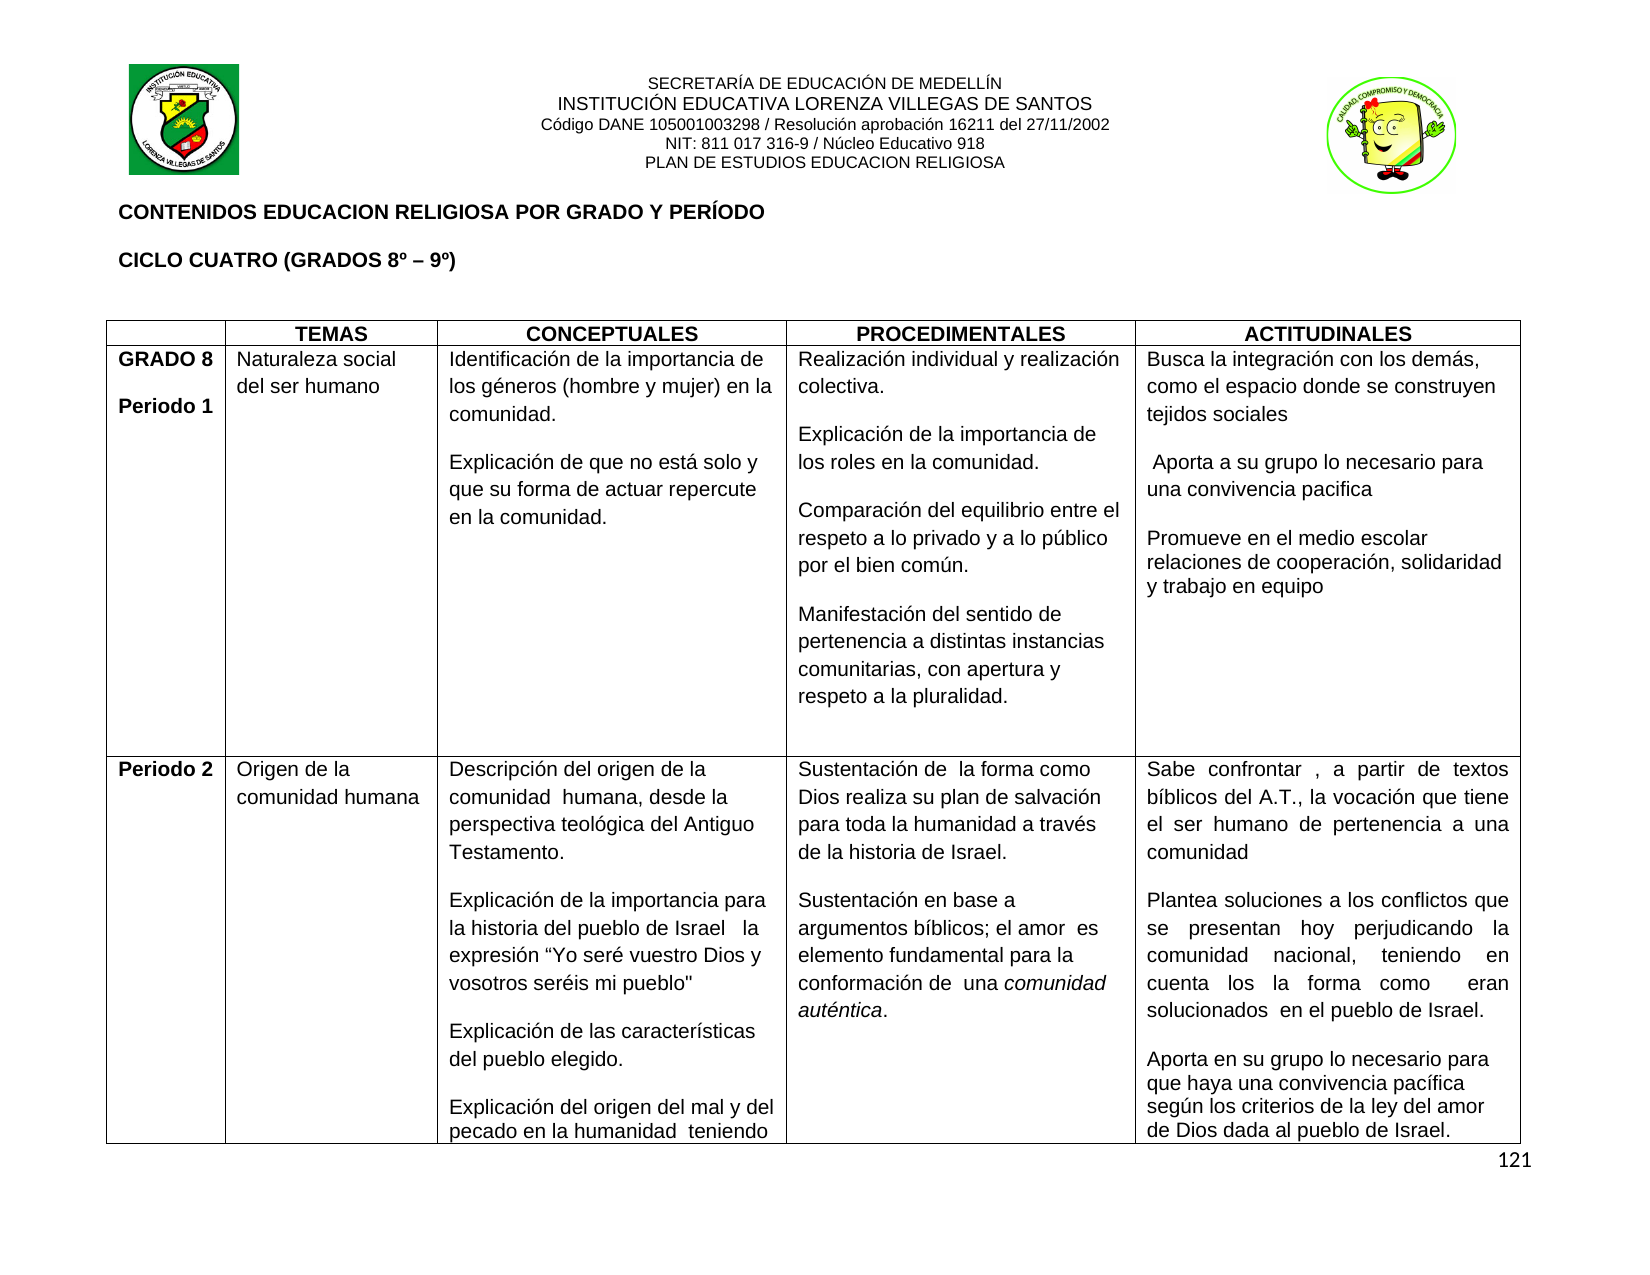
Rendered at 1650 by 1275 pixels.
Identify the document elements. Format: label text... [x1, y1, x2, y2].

text CONTENIDOS EDUCACION RELIGIOSA POR GRADO Y PERÍODO [118, 200, 1532, 224]
table_header [107, 321, 225, 345]
table_cell Busca la integración con los demás, como el espacio donde se construyen tejidos sociales Aporta a su grupo lo necesario para una convivencia pacifica Promueve en el medio escolar relaciones de cooperación, solidaridad y trabajo en equipo [1136, 346, 1520, 756]
table_header PROCEDIMENTALES [787, 321, 1135, 345]
table_cell Realización individual y realización colectiva. Explicación de la importancia de los roles en la comunidad. Comparación del equilibrio entre el respeto a lo privado y a lo público por el bien común. Manifestación del sentido de pertenencia a distintas instancias comunitarias, con apertura y respeto a la pluralidad. [787, 346, 1135, 756]
text CICLO CUATRO (GRADOS 8º – 9º) [118, 248, 1532, 272]
table_cell Origen de la comunidad humana [226, 757, 437, 1143]
picture [128, 64, 240, 175]
table_cell Naturaleza social del ser humano [226, 346, 437, 756]
picture [1326, 77, 1457, 194]
table_header ACTITUDINALES [1136, 321, 1520, 345]
table_cell GRADO 8 Periodo 1 [107, 346, 225, 756]
table_header TEMAS [226, 321, 437, 345]
table_cell Periodo 2 [107, 757, 225, 1143]
table_cell Identificación de la importancia de los géneros (hombre y mujer) en la comunidad. Explicación de que no está solo y que su forma de actuar repercute en la comunidad. [438, 346, 786, 756]
table_header CONCEPTUALES [438, 321, 786, 345]
